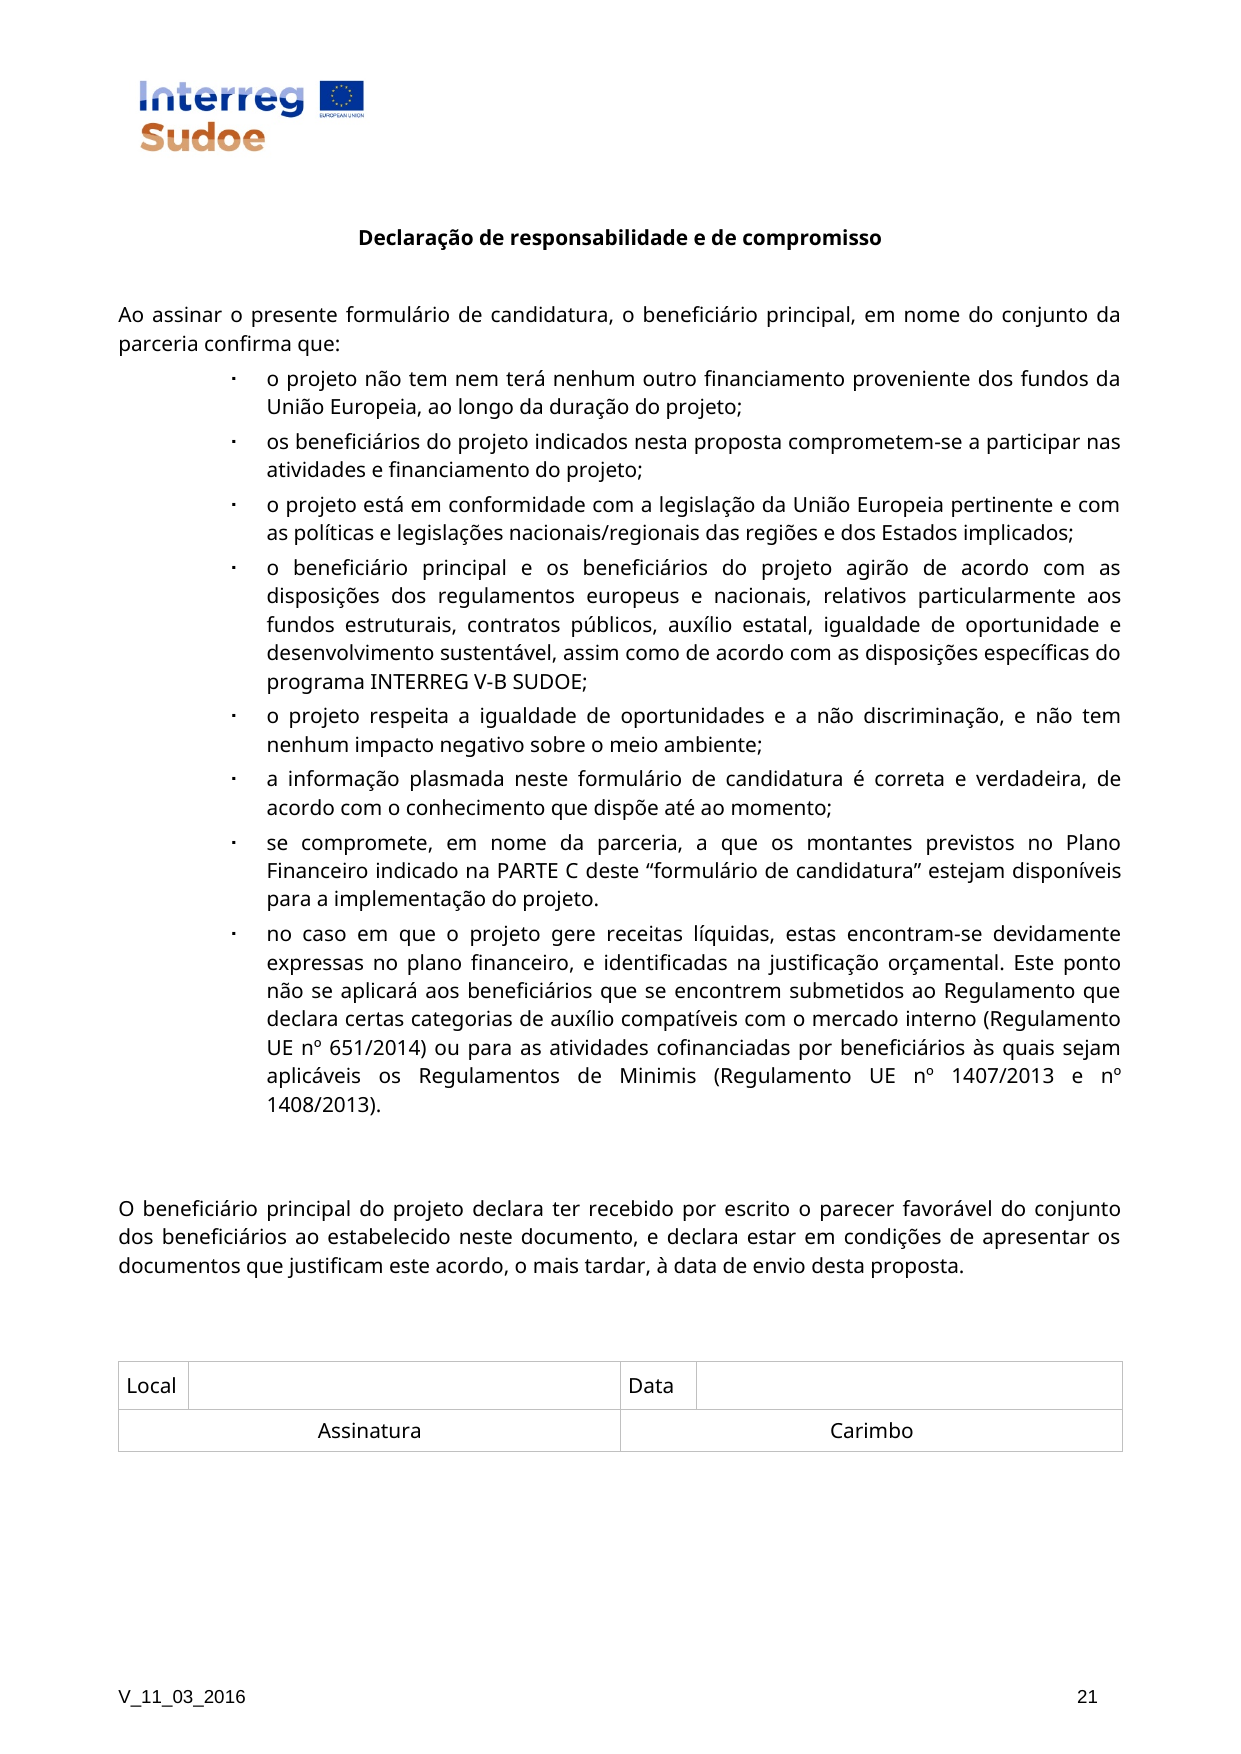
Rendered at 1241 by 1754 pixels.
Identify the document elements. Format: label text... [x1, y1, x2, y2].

list o beneficiário principal e os beneficiários do projeto agirão de acordo com as disposições dos regulamentos europeus e nacionais, relativos particularmente aos fundos estruturais, contratos públicos, auxílio estatal, igualdade de oportunidade e desenvolvimento sustentável, assim como de acordo com as disposições específicas do programa INTERREG V-B SUDOE; [229, 553, 1122, 695]
text Declaração de responsabilidade e de compromisso [118, 223, 1122, 251]
table_header Data [621, 1362, 696, 1409]
table_header [189, 1362, 620, 1409]
table_cell Carimbo [621, 1410, 1122, 1451]
text O beneficiário principal do projeto declara ter recebido por escrito o parecer favorável do conjunto dos beneficiários ao estabelecido neste documento, e declara estar em condições de apresentar os documentos que justificam este acordo, o mais tardar, à data de envio desta proposta. [118, 1194, 1122, 1279]
list o projeto respeita a igualdade de oportunidades e a não discriminação, e não tem nenhum impacto negativo sobre o meio ambiente; [229, 701, 1122, 758]
list no caso em que o projeto gere receitas líquidas, estas encontram-se devidamente expressas no plano financeiro, e identificadas na justificação orçamental. Este ponto não se aplicará aos beneficiários que se encontrem submetidos ao Regulamento que declara certas categorias de auxílio compatíveis com o mercado interno (Regulamento UE nº 651/2014) ou para as atividades cofinanciadas por beneficiários às quais sejam aplicáveis os Regulamentos de Minimis (Regulamento UE nº 1407/2013 e nº 1408/2013). [229, 919, 1122, 1118]
list se compromete, em nome da parceria, a que os montantes previstos no Plano Financeiro indicado na PARTE C deste “formulário de candidatura” estejam disponíveis para a implementação do projeto. [229, 828, 1122, 913]
table_cell Assinatura [119, 1410, 620, 1451]
picture [118, 59, 385, 174]
table_header [697, 1362, 1122, 1409]
list o projeto está em conformidade com a legislação da União Europeia pertinente e com as políticas e legislações nacionais/regionais das regiões e dos Estados implicados; [229, 490, 1122, 547]
list os beneficiários do projeto indicados nesta proposta comprometem-se a participar nas atividades e financiamento do projeto; [229, 427, 1122, 484]
text Ao assinar o presente formulário de candidatura, o beneficiário principal, em nome do conjunto da parceria confirma que: [118, 301, 1122, 357]
list o projeto não tem nem terá nenhum outro financiamento proveniente dos fundos da União Europeia, ao longo da duração do projeto; [229, 364, 1122, 421]
list a informação plasmada neste formulário de candidatura é correta e verdadeira, de acordo com o conhecimento que dispõe até ao momento; [229, 764, 1122, 821]
table_header Local [119, 1362, 188, 1409]
